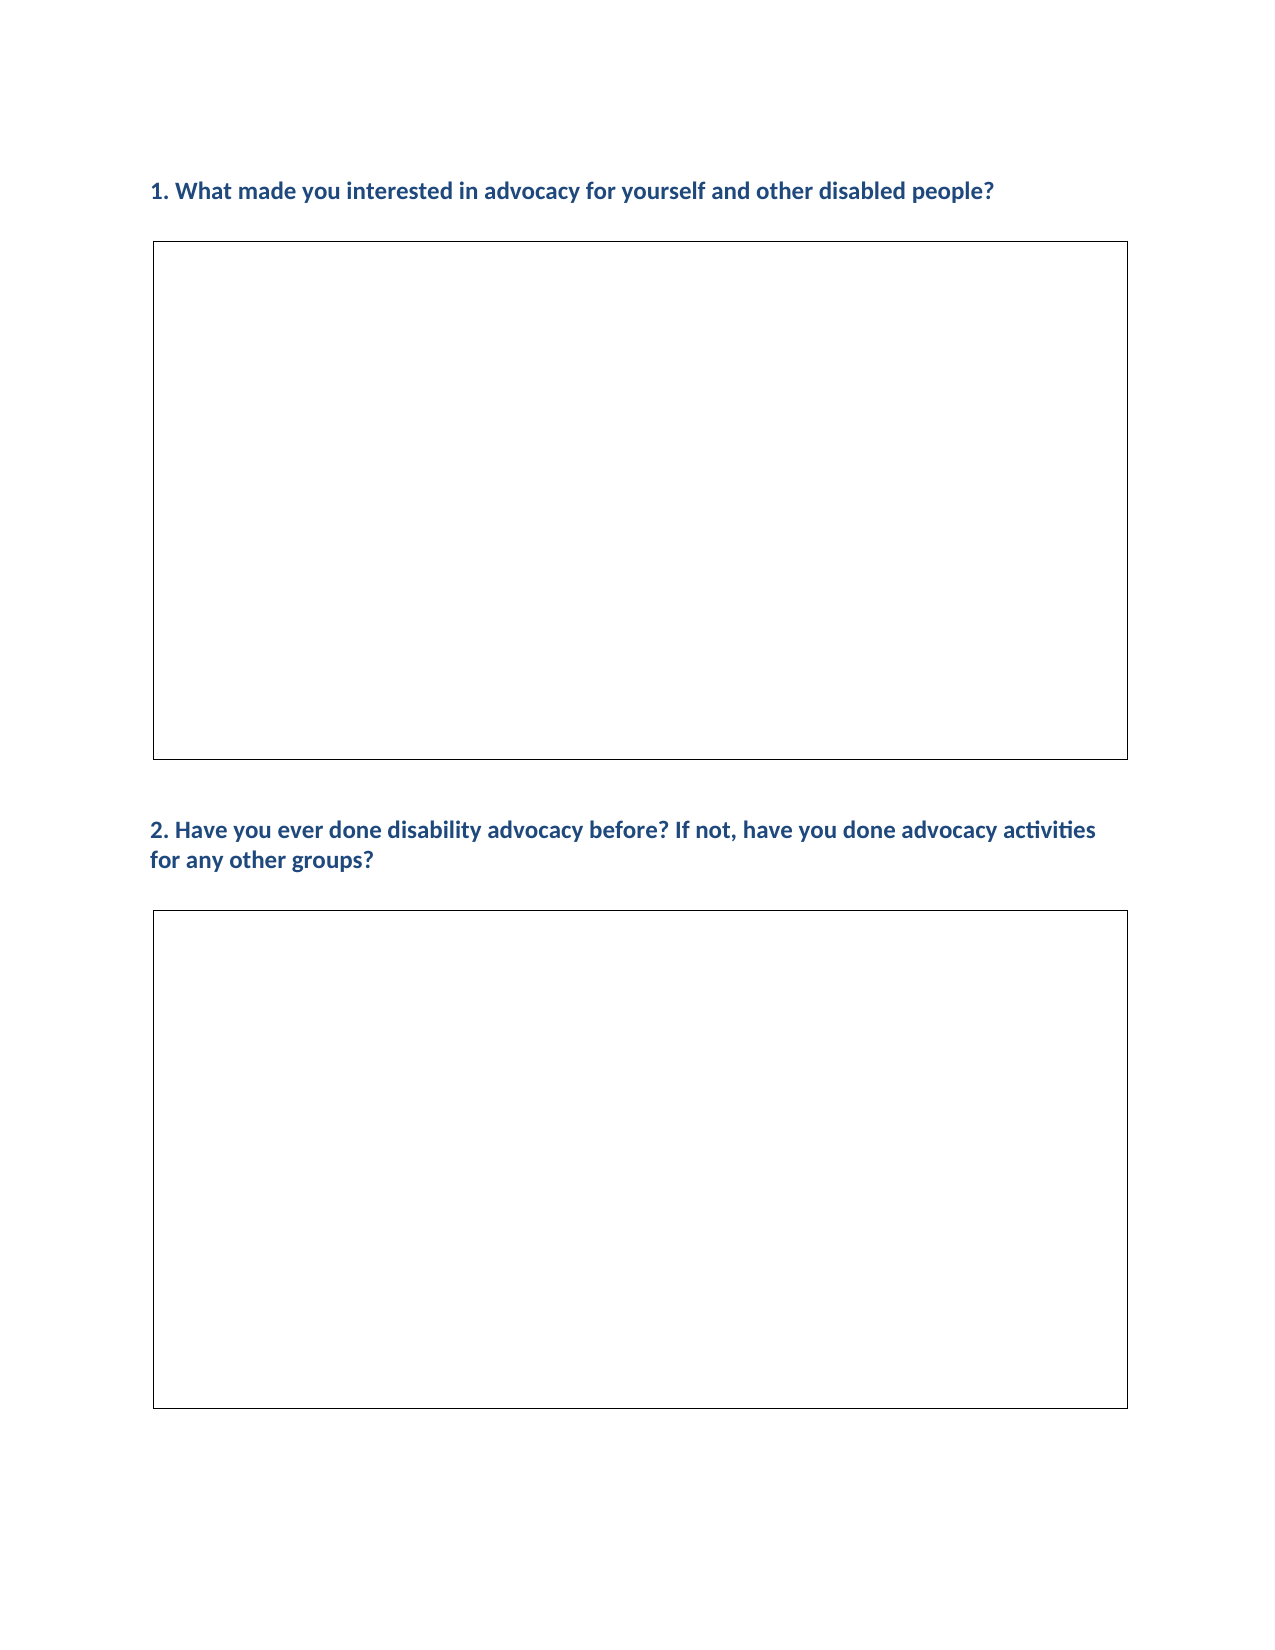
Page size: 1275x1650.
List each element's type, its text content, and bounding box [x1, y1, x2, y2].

table_header [154, 242, 1127, 759]
subtitle 2. Have you ever done disability advocacy before? If not, have you done advocacy activities for any other groups? [150, 814, 1125, 875]
subtitle 1. What made you interested in advocacy for yourself and other disabled people? [150, 175, 1125, 206]
table_header [154, 911, 1127, 1408]
